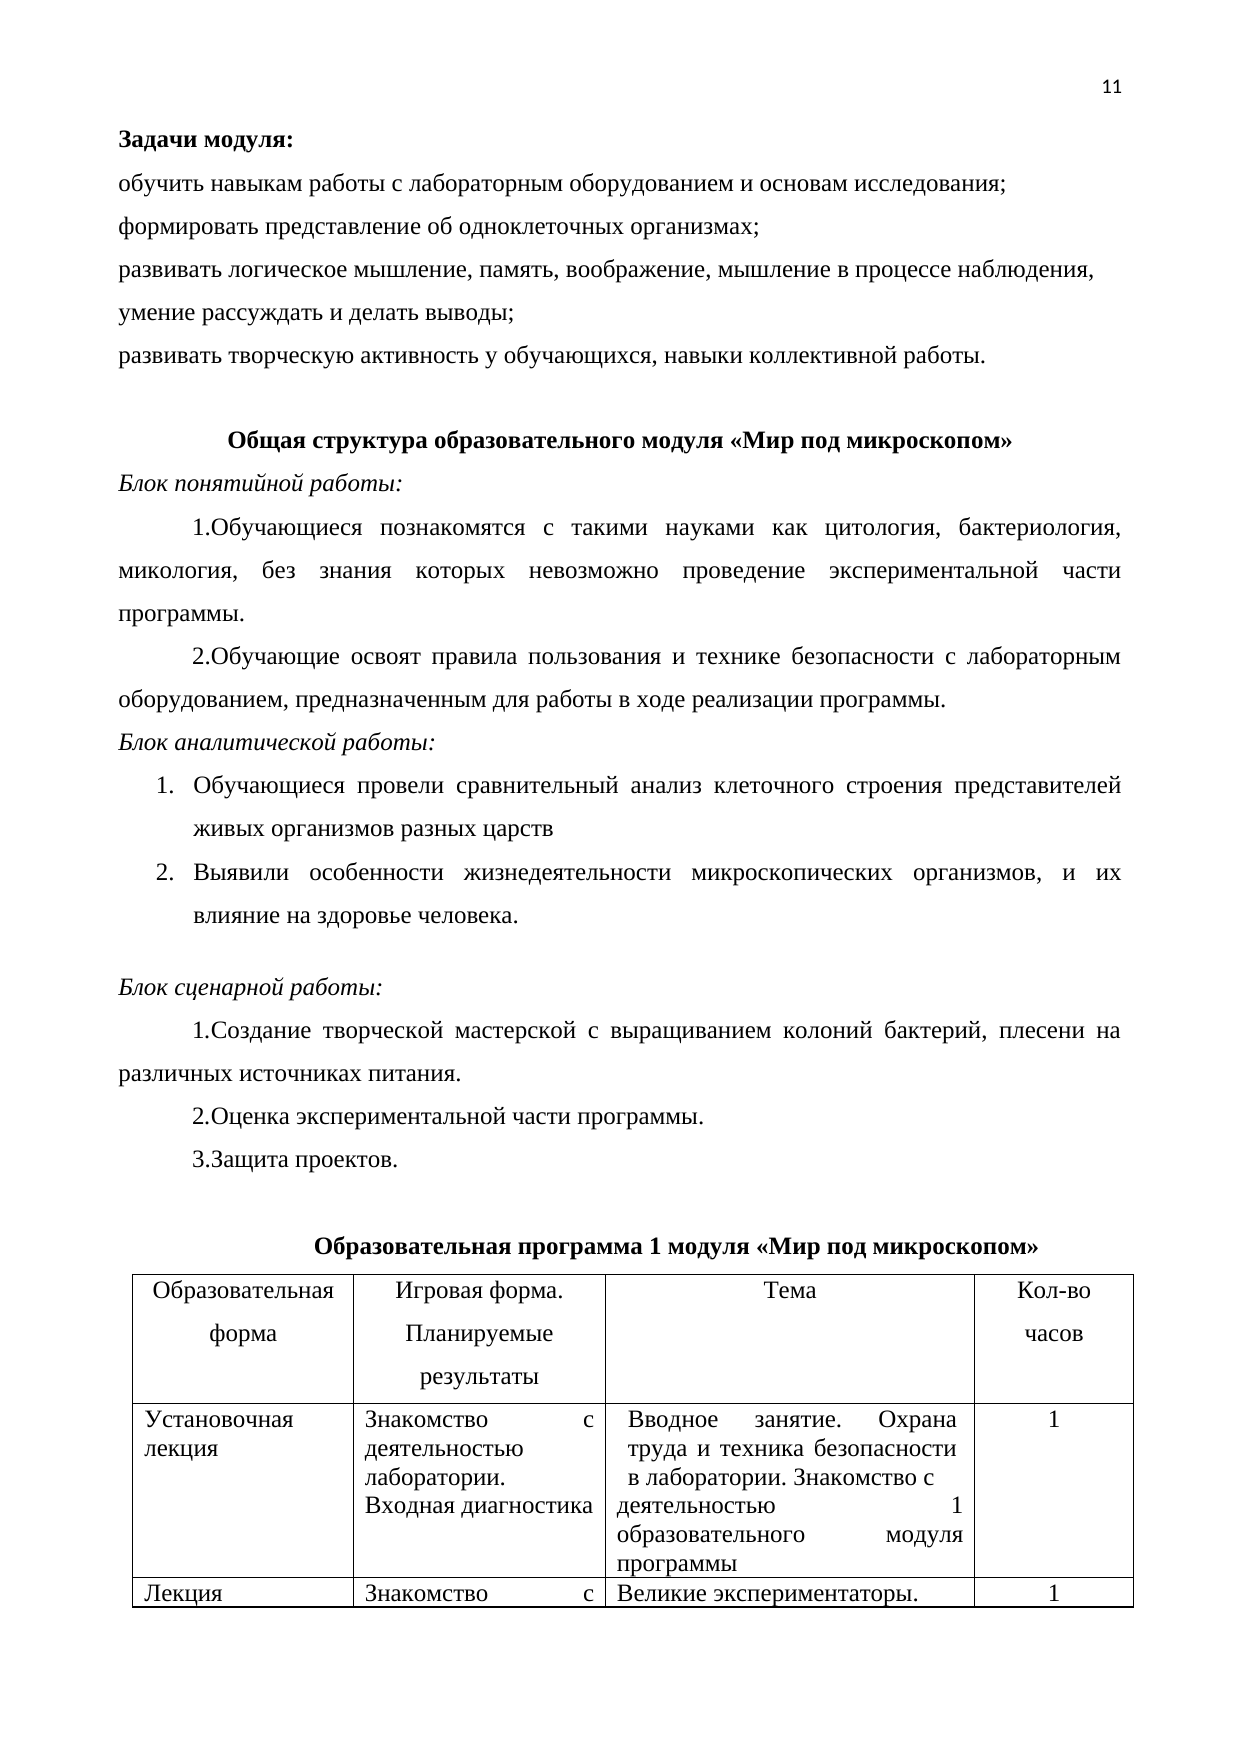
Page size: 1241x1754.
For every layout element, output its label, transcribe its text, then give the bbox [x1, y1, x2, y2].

list Обучающиеся провели сравнительный анализ клеточного строения представителей живых организмов разных царств [156, 770, 1122, 842]
table_cell 1 [975, 1404, 1133, 1577]
table_cell 1 [975, 1578, 1133, 1606]
text 1.Обучающиеся познакомятся с такими науками как цитология, бактериология, микология, без знания которых невозможно проведение экспериментальной части программы. [118, 512, 1122, 627]
table_cell Знакомство с деятельностью лаборатории. Входная диагностика [354, 1404, 605, 1577]
text развивать логическое мышление, память, воображение, мышление в процессе наблюдения, умение рассуждать и делать выводы; [118, 254, 1122, 326]
text Задачи модуля: [118, 124, 1122, 153]
text 3.Защита проектов. [118, 1144, 1122, 1173]
table_cell Вводное занятие. Охрана труда и техника безопасности в лаборатории. Знакомство с деятельностью 1 образовательного модуля программы [606, 1404, 974, 1577]
text обучить навыкам работы с лабораторным оборудованием и основам исследования; [118, 168, 1122, 196]
table_header Игровая форма. Планируемые результаты [354, 1275, 605, 1403]
text Образовательная программа 1 модуля «Мир под микроскопом» [231, 1231, 1122, 1259]
table_header Образовательная форма [133, 1275, 353, 1403]
table_header Кол-во часов [975, 1275, 1133, 1403]
text Блок сценарной работы: [118, 972, 1122, 1001]
text формировать представление об одноклеточных организмах; [118, 211, 1122, 239]
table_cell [606, 1578, 974, 1606]
table_cell Лекция [133, 1578, 353, 1606]
table_cell Установочная лекция [133, 1404, 353, 1577]
text 1.Создание творческой мастерской с выращиванием колоний бактерий, плесени на различных источниках питания. [118, 1015, 1122, 1087]
text Блок понятийной работы: [118, 468, 1122, 497]
list Выявили особенности жизнедеятельности микроскопических организмов, и их влияние на здоровье человека. [156, 857, 1122, 928]
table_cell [354, 1578, 605, 1606]
text 2.Обучающие освоят правила пользования и технике безопасности с лабораторным оборудованием, предназначенным для работы в ходе реализации программы. [118, 641, 1122, 713]
text Блок аналитической работы: [118, 727, 1122, 756]
table_header Тема [606, 1275, 974, 1403]
text 2.Оценка экспериментальной части программы. [118, 1101, 1122, 1130]
text развивать творческую активность у обучающихся, навыки коллективной работы. [118, 340, 1122, 369]
text Общая структура образовательного модуля «Мир под микроскопом» [118, 425, 1122, 454]
